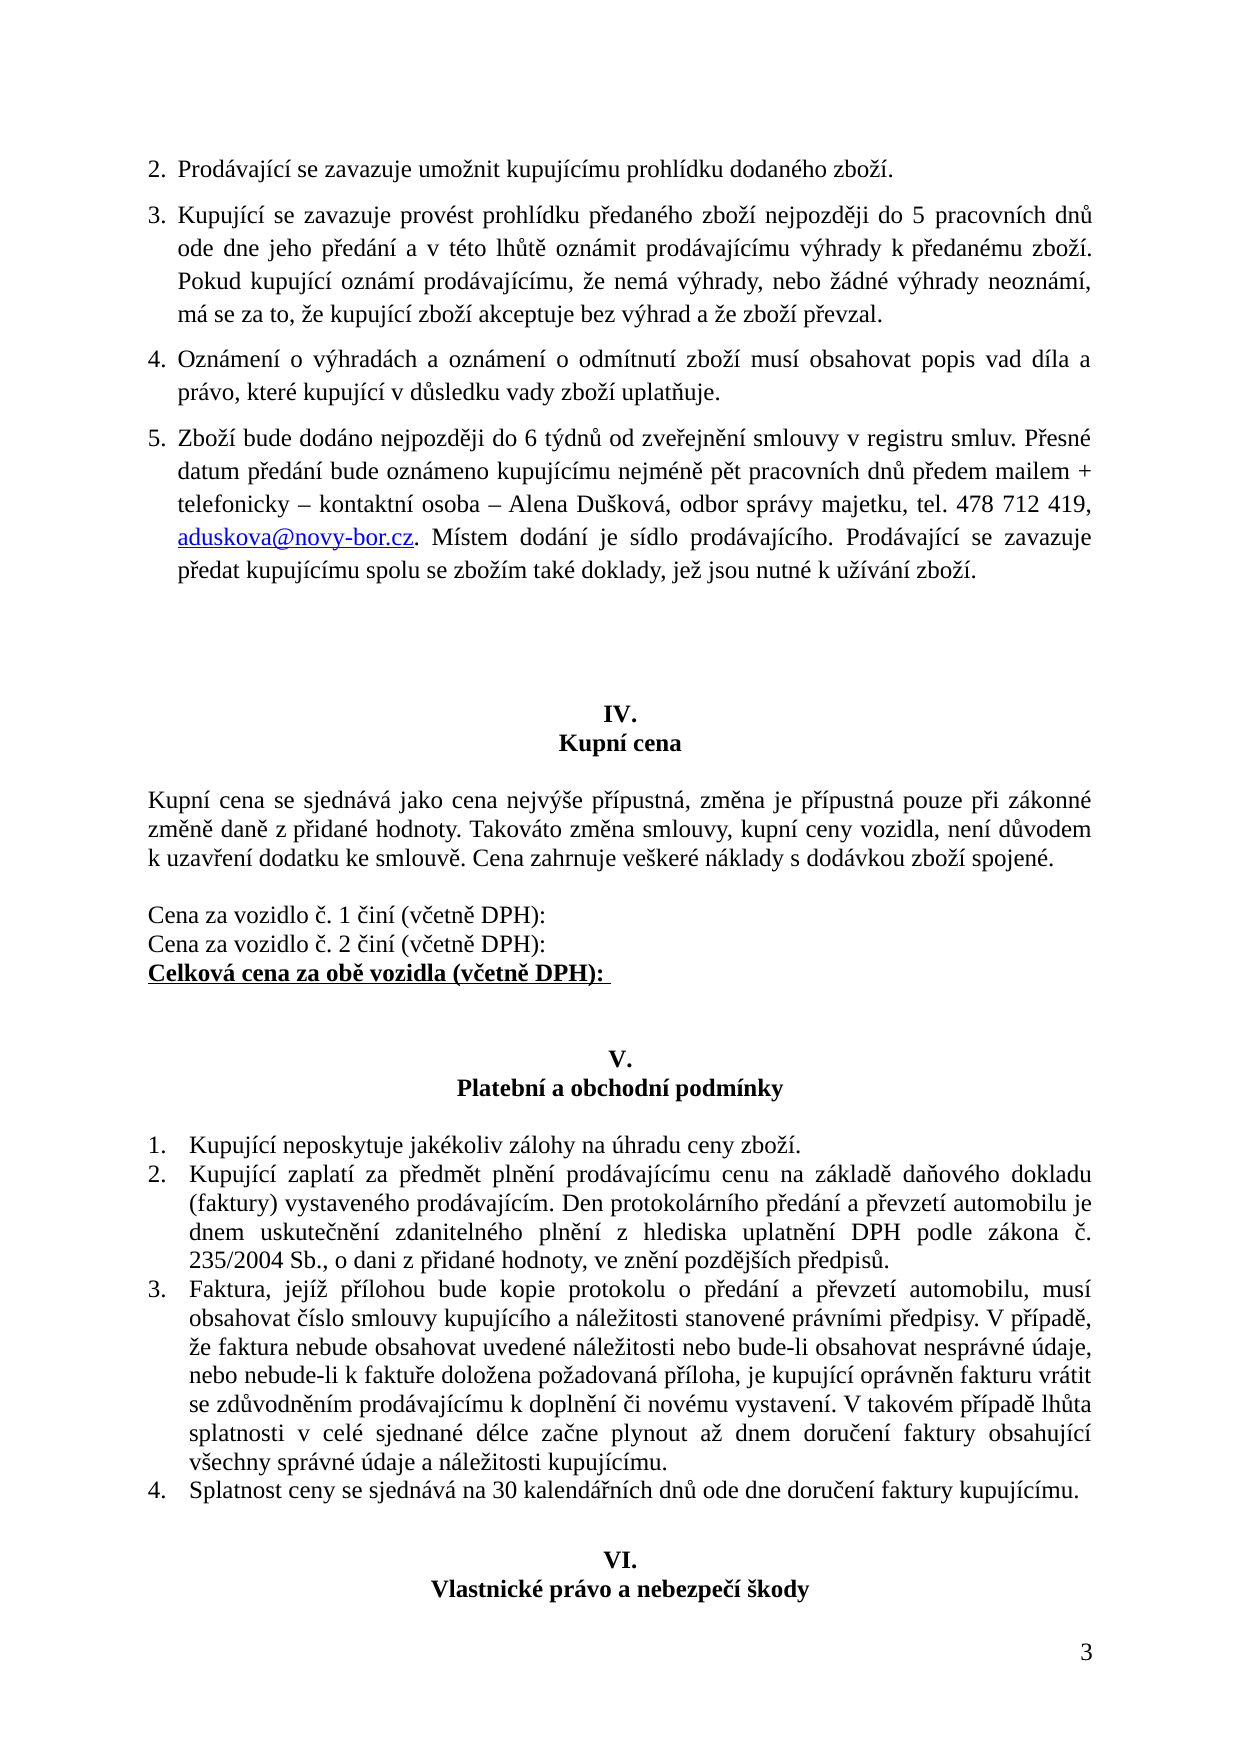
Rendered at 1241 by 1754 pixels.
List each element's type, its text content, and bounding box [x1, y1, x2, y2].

list Faktura, jejíž přílohou bude kopie protokolu o předání a převzetí automobilu, musí obsahovat číslo smlouvy kupujícího a náležitosti stanovené právními předpisy. V případě, že faktura nebude obsahovat uvedené náležitosti nebo bude-li obsahovat nesprávné údaje, nebo nebude-li k faktuře doložena požadovaná příloha, je kupující oprávněn fakturu vrátit se zdůvodněním prodávajícímu k doplnění či novému vystavení. V takovém případě lhůta splatnosti v celé sjednané délce začne plynout až dnem doručení faktury obsahující všechny správné údaje a náležitosti kupujícímu. [148, 1274, 1093, 1475]
text V. [148, 1044, 1093, 1073]
list Prodávající se zavazuje umožnit kupujícímu prohlídku dodaného zboží. [148, 154, 1093, 183]
text IV. [148, 699, 1093, 728]
text Cena za vozidlo č. 2 činí (včetně DPH): [148, 929, 1093, 958]
text Kupní cena [148, 728, 1093, 757]
text Cena za vozidlo č. 1 činí (včetně DPH): [148, 900, 1093, 929]
list Kupující zaplatí za předmět plnění prodávajícímu cenu na základě daňového dokladu (faktury) vystaveného prodávajícím. Den protokolárního předání a převzetí automobilu je dnem uskutečnění zdanitelného plnění z hlediska uplatnění DPH podle zákona č. 235/2004 Sb., o dani z přidané hodnoty, ve znění pozdějších předpisů. [148, 1159, 1093, 1274]
list Zboží bude dodáno nejpozději do 6 týdnů od zveřejnění smlouvy v registru smluv. Přesné datum předání bude oznámeno kupujícímu nejméně pět pracovních dnů předem mailem + telefonicky – kontaktní osoba – Alena Dušková, odbor správy majetku, tel. 478 712 419, aduskova@novy-bor.cz. Místem dodání je sídlo prodávajícího. Prodávající se zavazuje předat kupujícímu spolu se zbožím také doklady, jež jsou nutné k užívání zboží. [148, 423, 1093, 584]
list Kupující neposkytuje jakékoliv zálohy na úhradu ceny zboží. [148, 1130, 1093, 1159]
text Celková cena za obě vozidla (včetně DPH): [148, 958, 1093, 987]
text VI. [148, 1545, 1093, 1574]
list Kupující se zavazuje provést prohlídku předaného zboží nejpozději do 5 pracovních dnů ode dne jeho předání a v této lhůtě oznámit prodávajícímu výhrady k předanému zboží. Pokud kupující oznámí prodávajícímu, že nemá výhrady, nebo žádné výhrady neoznámí, má se za to, že kupující zboží akceptuje bez výhrad a že zboží převzal. [148, 200, 1093, 327]
list Oznámení o výhradách a oznámení o odmítnutí zboží musí obsahovat popis vad díla a právo, které kupující v důsledku vady zboží uplatňuje. [148, 344, 1093, 406]
text Vlastnické právo a nebezpečí škody [148, 1574, 1093, 1603]
text Kupní cena se sjednává jako cena nejvýše přípustná, změna je přípustná pouze při zákonné změně daně z přidané hodnoty. Takováto změna smlouvy, kupní ceny vozidla, není důvodem k uzavření dodatku ke smlouvě. Cena zahrnuje veškeré náklady s dodávkou zboží spojené. [148, 785, 1093, 872]
text Platební a obchodní podmínky [148, 1073, 1093, 1102]
list Splatnost ceny se sjednává na 30 kalendářních dnů ode dne doručení faktury kupujícímu. [148, 1475, 1093, 1504]
